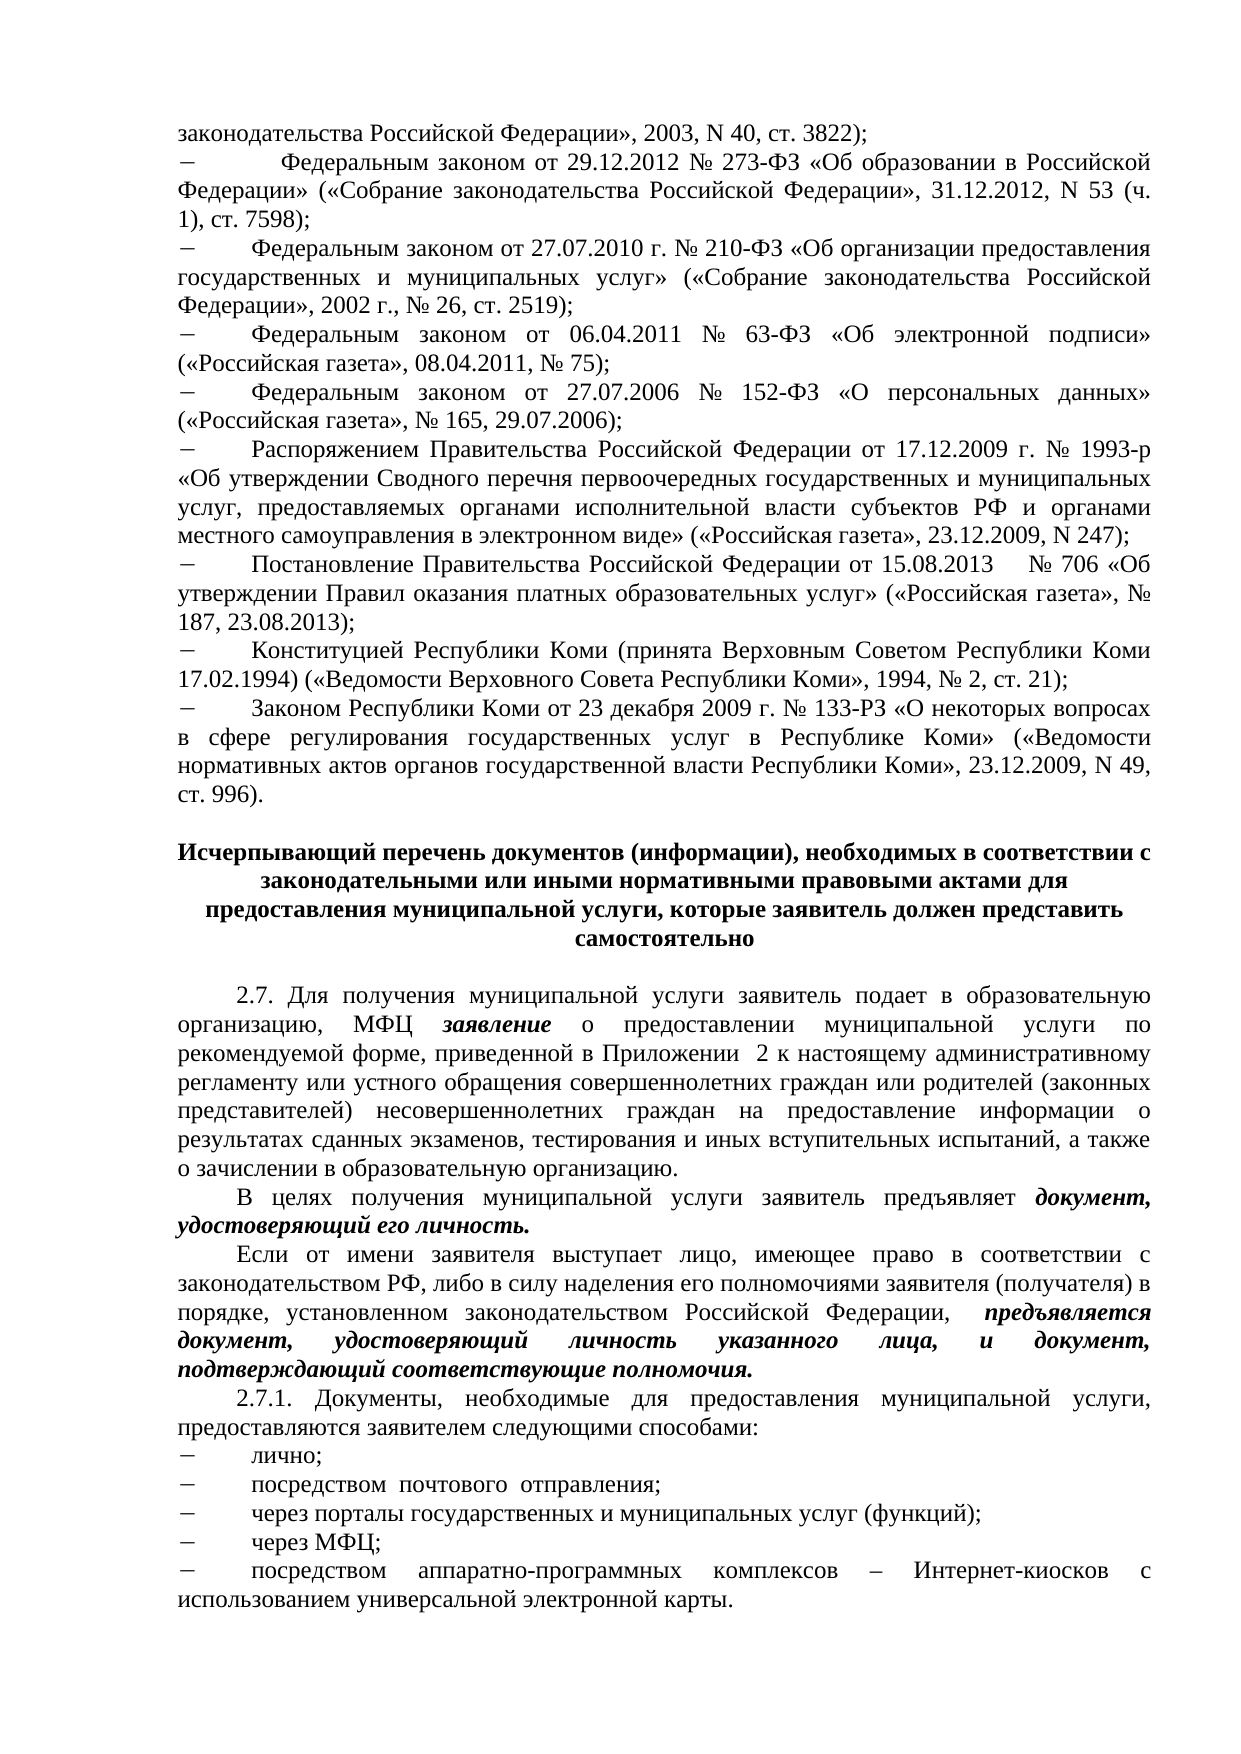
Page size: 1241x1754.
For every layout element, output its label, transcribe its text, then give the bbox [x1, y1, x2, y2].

list Федеральным законом от 27.07.2010 г. № 210-ФЗ «Об организации предоставления государственных и муниципальных услуг» («Собрание законодательства Российской Федерации», 2002 г., № 26, ст. 2519); [177, 233, 1152, 319]
list Федеральным законом от 29.12.2012 № 273-ФЗ «Об образовании в Российской Федерации» («Собрание законодательства Российской Федерации», 31.12.2012, N 53 (ч. 1), ст. 7598); [177, 147, 1152, 233]
text 2.7. Для получения муниципальной услуги заявитель подает в образовательную организацию, МФЦ заявление о предоставлении муниципальной услуги по рекомендуемой форме, приведенной в Приложении 2 к настоящему административному регламенту или устного обращения совершеннолетних граждан или родителей (законных представителей) несовершеннолетних граждан на предоставление информации о результатах сданных экзаменов, тестирования и иных вступительных испытаний, а также о зачислении в образовательную организацию. [177, 981, 1152, 1182]
text 2.7.1. Документы, необходимые для предоставления муниципальной услуги, предоставляются заявителем следующими способами: [177, 1383, 1152, 1441]
list посредством аппаратно-программных комплексов – Интернет-киосков с использованием универсальной электронной карты. [177, 1556, 1152, 1613]
text Если от имени заявителя выступает лицо, имеющее право в соответствии с законодательством РФ, либо в силу наделения его полномочиями заявителя (получателя) в порядке, установленном законодательством Российской Федерации, предъявляется документ, удостоверяющий личность указанного лица, и документ, подтверждающий соответствующие полномочия. [177, 1239, 1152, 1383]
list Федеральным законом от 06.04.2011 № 63-ФЗ «Об электронной подписи» («Российская газета», 08.04.2011, № 75); [177, 319, 1152, 377]
list Федеральным законом от 27.07.2006 № 152-ФЗ «О персональных данных» («Российская газета», № 165, 29.07.2006); [177, 377, 1152, 434]
list лично; [177, 1441, 1152, 1469]
list Распоряжением Правительства Российской Федерации от 17.12.2009 г. № 1993-р «Об утверждении Сводного перечня первоочередных государственных и муниципальных услуг, предоставляемых органами исполнительной власти субъектов РФ и органами местного самоуправления в электронном виде» («Российская газета», 23.12.2009, N 247); [177, 434, 1152, 549]
list Постановление Правительства Российской Федерации от 15.08.2013 № 706 «Об утверждении Правил оказания платных образовательных услуг» («Российская газета», № 187, 23.08.2013); [177, 549, 1152, 636]
text Исчерпывающий перечень документов (информации), необходимых в соответствии с законодательными или иными нормативными правовыми актами для предоставления муниципальной услуги, которые заявитель должен представить самостоятельно [177, 837, 1152, 952]
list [177, 118, 1152, 147]
list посредством почтового отправления; [177, 1469, 1152, 1498]
list Конституцией Республики Коми (принята Верховным Советом Республики Коми 17.02.1994) («Ведомости Верховного Совета Республики Коми», 1994, № 2, ст. 21); [177, 636, 1152, 693]
text В целях получения муниципальной услуги заявитель предъявляет документ, удостоверяющий его личность. [177, 1182, 1152, 1239]
list через порталы государственных и муниципальных услуг (функций); [177, 1498, 1152, 1527]
list Законом Республики Коми от 23 декабря 2009 г. № 133-РЗ «О некоторых вопросах в сфере регулирования государственных услуг в Республике Коми» («Ведомости нормативных актов органов государственной власти Республики Коми», 23.12.2009, N 49, ст. 996). [177, 693, 1152, 808]
list через МФЦ; [177, 1527, 1152, 1556]
